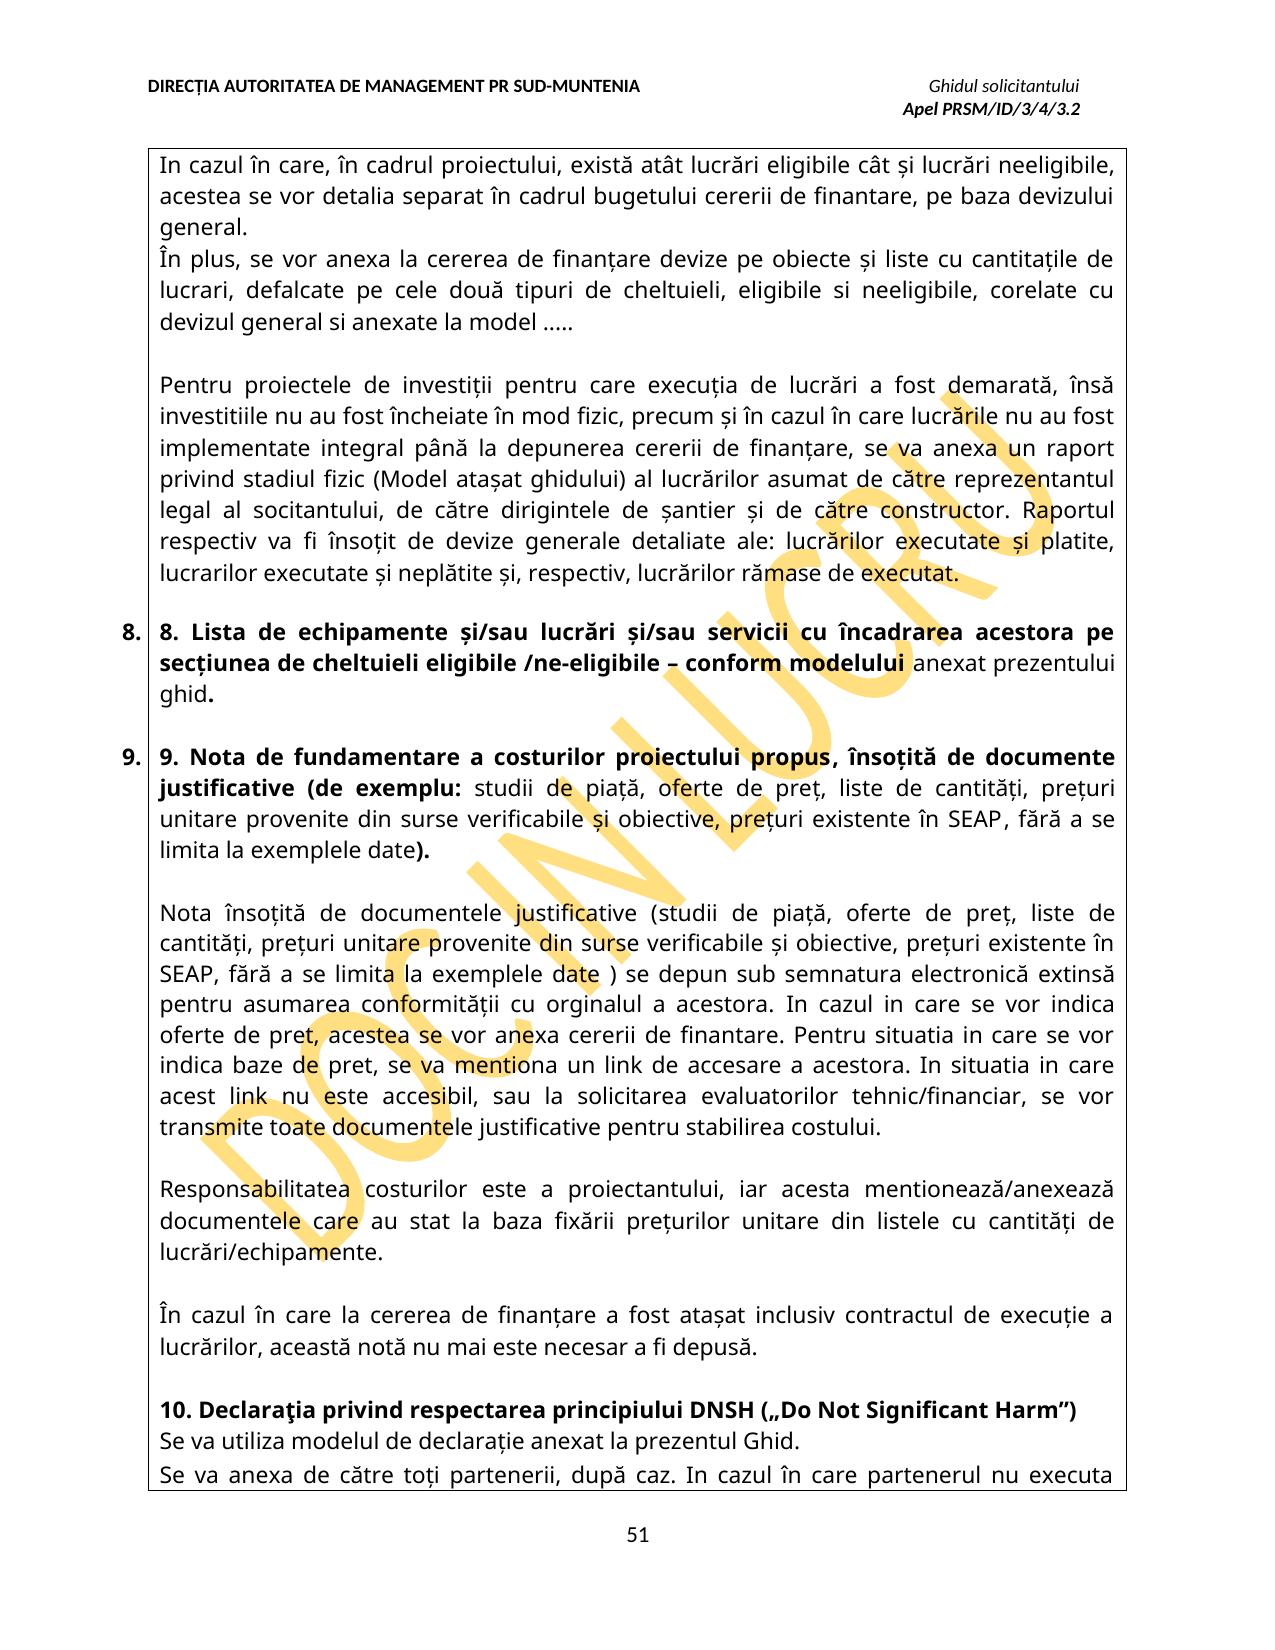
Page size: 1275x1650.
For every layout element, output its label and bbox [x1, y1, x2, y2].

table_header [149, 149, 1126, 1490]
